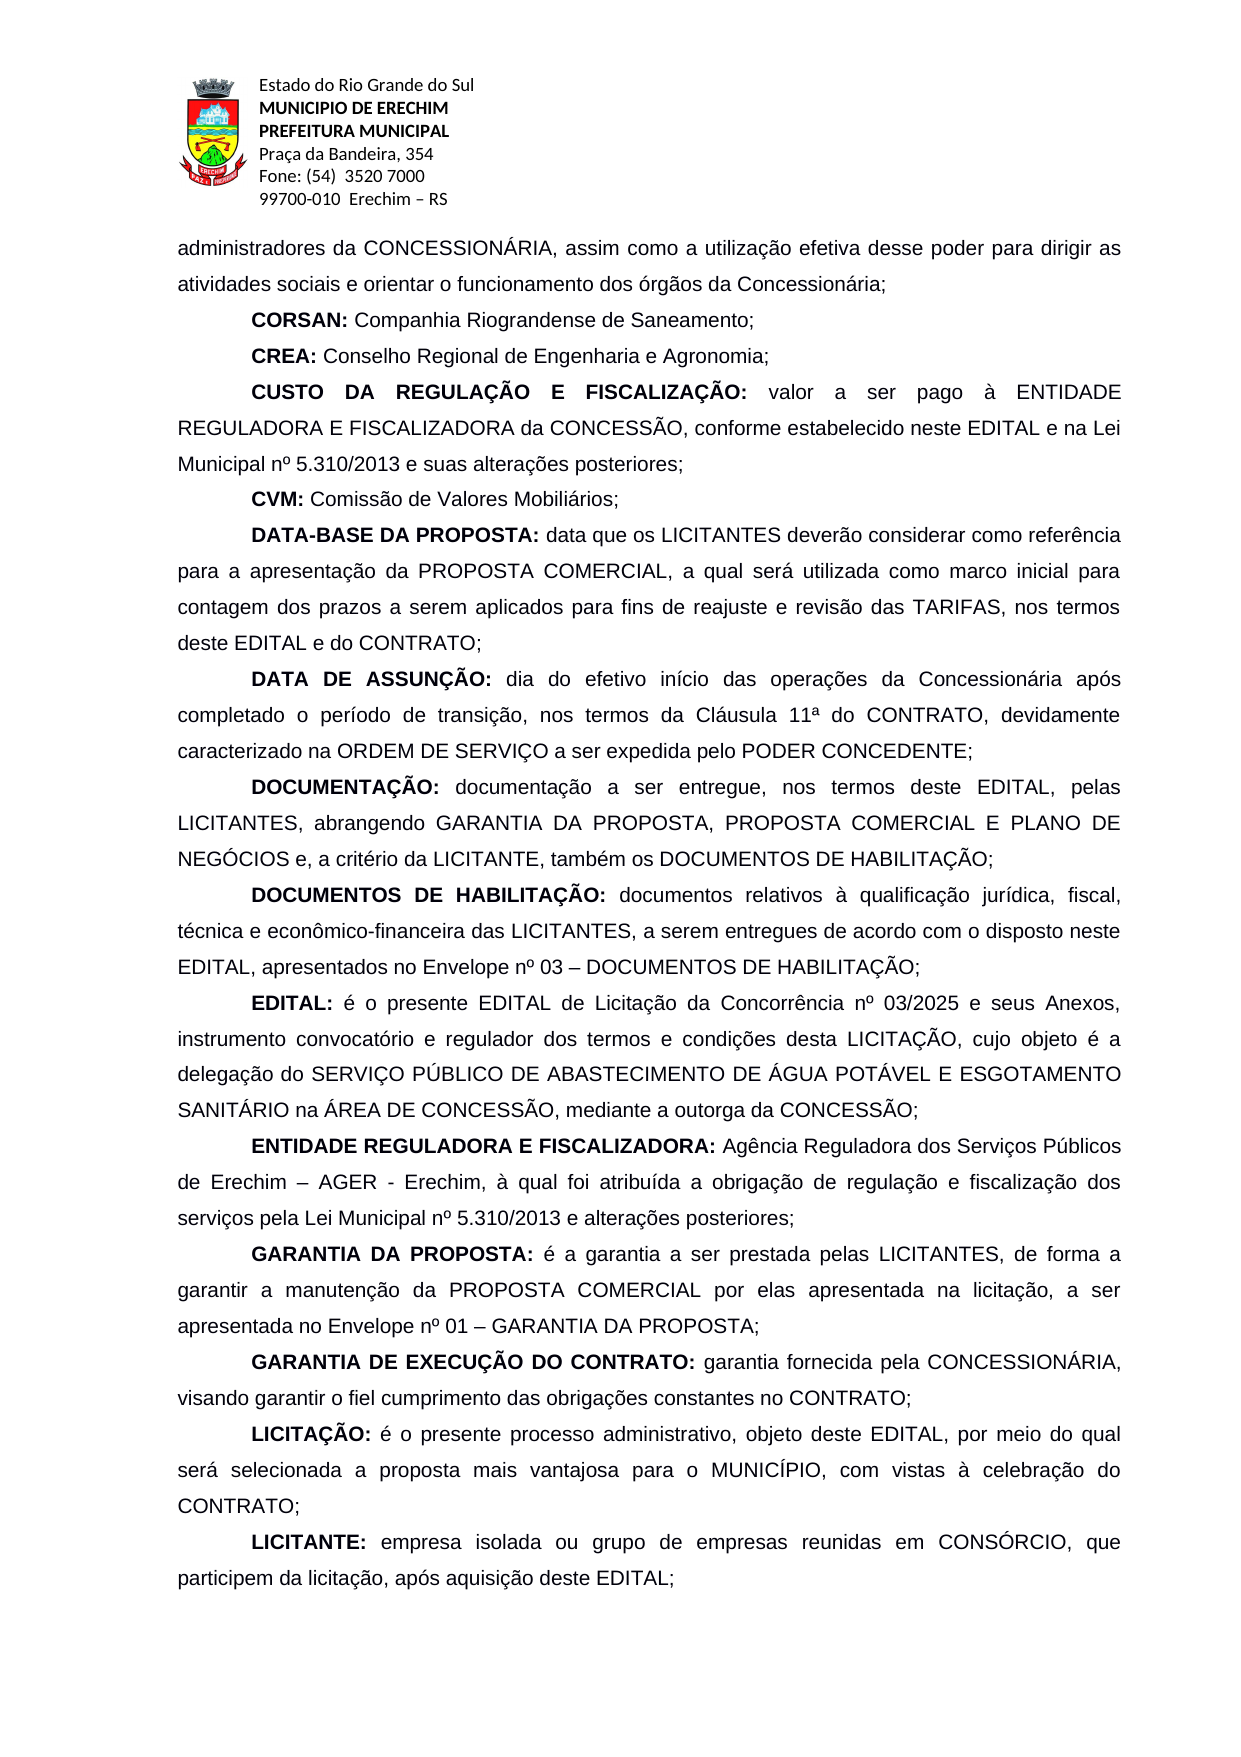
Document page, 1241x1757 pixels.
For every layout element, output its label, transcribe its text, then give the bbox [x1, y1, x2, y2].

text DOCUMENTOS DE HABILITAÇÃO: documentos relativos à qualificação jurídica, fiscal, técnica e econômico-financeira das LICITANTES, a serem entregues de acordo com o disposto neste EDITAL, apresentados no Envelope nº 03 – DOCUMENTOS DE HABILITAÇÃO; [177, 883, 1122, 978]
text ENTIDADE REGULADORA E FISCALIZADORA: Agência Reguladora dos Serviços Públicos de Erechim – AGER - Erechim, à qual foi atribuída a obrigação de regulação e fiscalização dos serviços pela Lei Municipal nº 5.310/2013 e alterações posteriores; [177, 1134, 1122, 1230]
text LICITANTE: empresa isolada ou grupo de empresas reunidas em CONSÓRCIO, que participem da licitação, após aquisição deste EDITAL; [177, 1529, 1122, 1589]
picture [177, 77, 248, 188]
text CVM: Comissão de Valores Mobiliários; [177, 487, 1122, 511]
text EDITAL: é o presente EDITAL de Licitação da Concorrência nº 03/2025 e seus Anexos, instrumento convocatório e regulador dos termos e condições desta LICITAÇÃO, cujo objeto é a delegação do SERVIÇO PÚBLICO DE ABASTECIMENTO DE ÁGUA POTÁVEL E ESGOTAMENTO SANITÁRIO na ÁREA DE CONCESSÃO, mediante a outorga da CONCESSÃO; [177, 990, 1122, 1122]
text CORSAN: Companhia Riograndense de Saneamento; [177, 308, 1122, 332]
text DOCUMENTAÇÃO: documentação a ser entregue, nos termos deste EDITAL, pelas LICITANTES, abrangendo GARANTIA DA PROPOSTA, PROPOSTA COMERCIAL E PLANO DE NEGÓCIOS e, a critério da LICITANTE, também os DOCUMENTOS DE HABILITAÇÃO; [177, 775, 1122, 871]
text DATA DE ASSUNÇÃO: dia do efetivo início das operações da Concessionária após completado o período de transição, nos termos da Cláusula 11ª do CONTRATO, devidamente caracterizado na ORDEM DE SERVIÇO a ser expedida pelo PODER CONCEDENTE; [177, 667, 1122, 763]
text GARANTIA DE EXECUÇÃO DO CONTRATO: garantia fornecida pela CONCESSIONÁRIA, visando garantir o fiel cumprimento das obrigações constantes no CONTRATO; [177, 1350, 1122, 1410]
text GARANTIA DA PROPOSTA: é a garantia a ser prestada pelas LICITANTES, de forma a garantir a manutenção da PROPOSTA COMERCIAL por elas apresentada na licitação, a ser apresentada no Envelope nº 01 – GARANTIA DA PROPOSTA; [177, 1242, 1122, 1338]
text LICITAÇÃO: é o presente processo administrativo, objeto deste EDITAL, por meio do qual será selecionada a proposta mais vantajosa para o MUNICÍPIO, com vistas à celebração do CONTRATO; [177, 1422, 1122, 1517]
text CUSTO DA REGULAÇÃO E FISCALIZAÇÃO: valor a ser pago à ENTIDADE REGULADORA E FISCALIZADORA da CONCESSÃO, conforme estabelecido neste EDITAL e na Lei Municipal nº 5.310/2013 e suas alterações posteriores; [177, 379, 1122, 475]
text DATA-BASE DA PROPOSTA: data que os LICITANTES deverão considerar como referência para a apresentação da PROPOSTA COMERCIAL, a qual será utilizada como marco inicial para contagem dos prazos a serem aplicados para fins de reajuste e revisão das TARIFAS, nos termos deste EDITAL e do CONTRATO; [177, 523, 1122, 655]
text CREA: Conselho Regional de Engenharia e Agronomia; [177, 343, 1122, 367]
